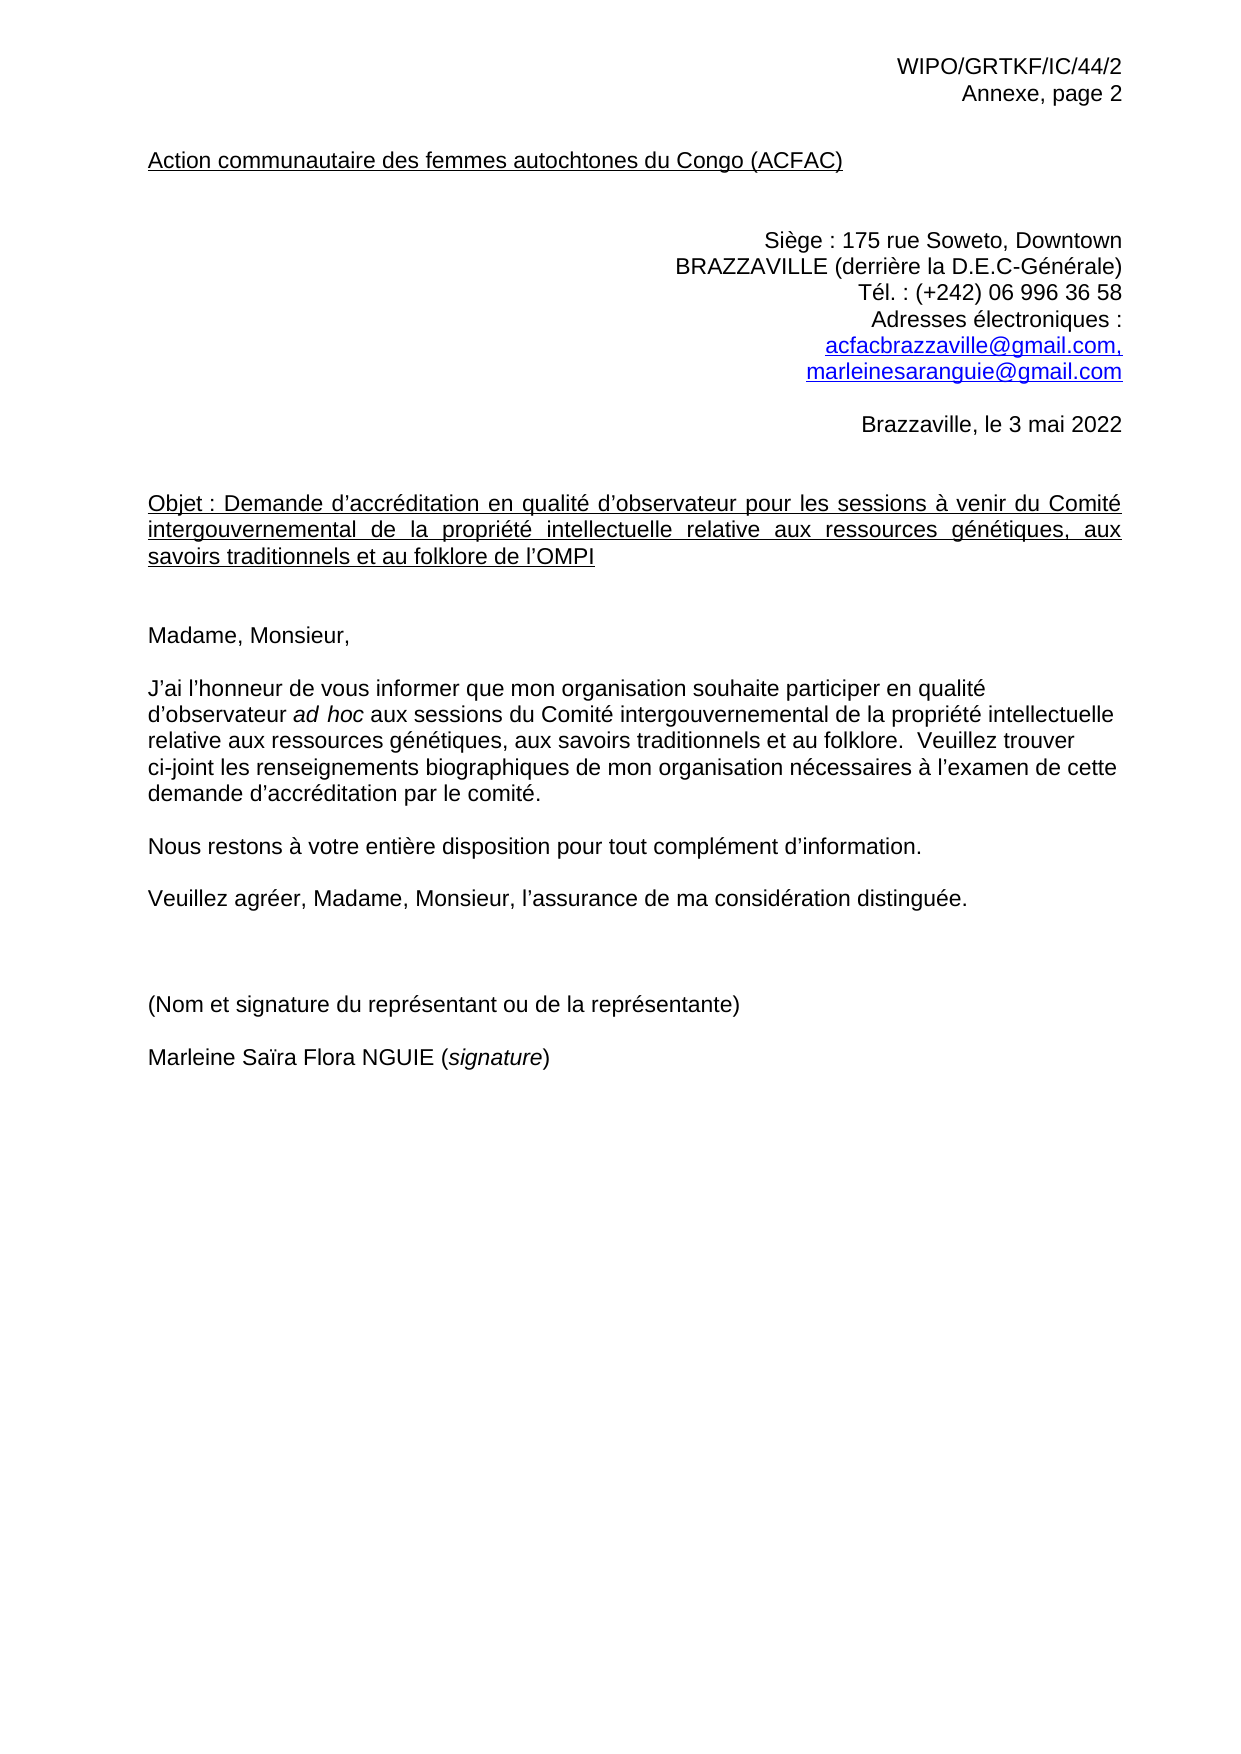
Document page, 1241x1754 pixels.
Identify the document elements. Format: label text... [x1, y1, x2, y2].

text Objet : Demande d’accréditation en qualité d’observateur pour les sessions à venir du Comité intergouvernemental de la propriété intellectuelle relative aux ressources génétiques, aux savoirs traditionnels et au folklore de l’OMPI [148, 490, 1122, 513]
text Adresses électroniques : [148, 306, 1122, 332]
text (Nom et signature du représentant ou de la représentante) [148, 991, 1122, 1017]
text Objet : Demande d’accréditation en qualité d’observateur pour les sessions à venir du Comité intergouvernemental de la propriété intellectuelle relative aux ressources génétiques, aux savoirs traditionnels et au folklore de l’OMPI [148, 514, 1122, 539]
text acfacbrazzaville@gmail.com, [148, 332, 1122, 358]
text Tél. : (+242) 06 996 36 58 [148, 279, 1122, 306]
text Nous restons à votre entière disposition pour tout complément d’information. [148, 833, 1122, 859]
text J’ai l’honneur de vous informer que mon organisation souhaite participer en qualité d’observateur ad hoc aux sessions du Comité intergouvernemental de la propriété intellectuelle relative aux ressources génétiques, aux savoirs traditionnels et au folklore. Veuillez trouver ci-joint les renseignements biographiques de mon organisation nécessaires à l’examen de cette demande d’accréditation par le comité. [148, 674, 1122, 806]
text Objet : Demande d’accréditation en qualité d’observateur pour les sessions à venir du Comité intergouvernemental de la propriété intellectuelle relative aux ressources génétiques, aux savoirs traditionnels et au folklore de l’OMPI [148, 540, 1122, 569]
text Action communautaire des femmes autochtones du Congo (ACFAC) [148, 147, 1122, 174]
text Brazzaville, le 3 mai 2022 [148, 411, 1122, 437]
text Madame, Monsieur, [148, 622, 1122, 648]
text Siège : 175 rue Soweto, Downtown [148, 227, 1122, 253]
text Marleine Saïra Flora NGUIE (signature) [148, 1043, 1122, 1070]
text BRAZZAVILLE (derrière la D.E.C-Générale) [148, 253, 1122, 279]
text Veuillez agréer, Madame, Monsieur, l’assurance de ma considération distinguée. [148, 885, 1122, 912]
text marleinesaranguie@gmail.com [148, 358, 1122, 385]
